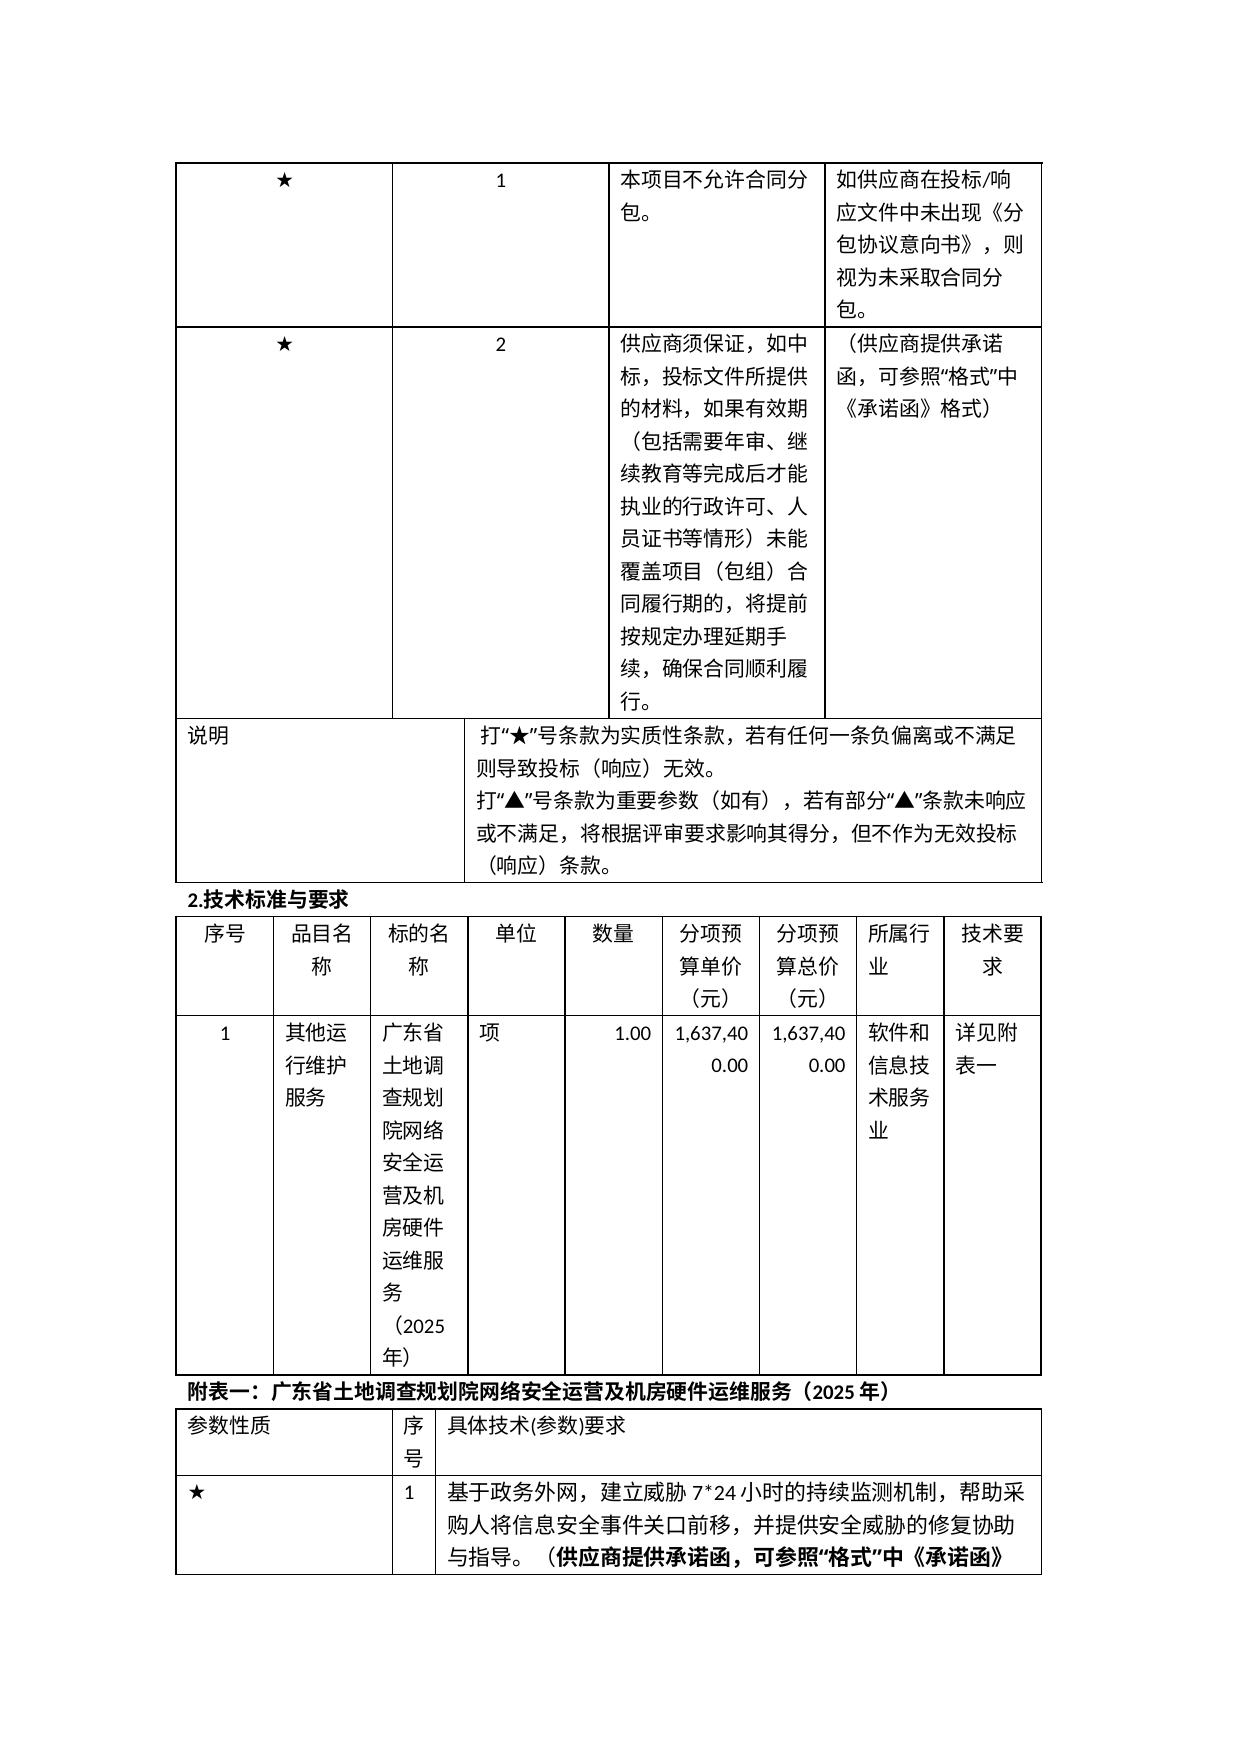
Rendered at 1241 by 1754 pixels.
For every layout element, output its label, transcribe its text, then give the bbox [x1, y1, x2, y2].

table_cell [436, 1476, 1041, 1573]
table_header 打“★”号条款为实质性条款，若有任何一条负偏离或不满足则导致投标（响应）无效。 打“▲”号条款为重要参数（如有），若有部分“▲”条款未响应或不满足，将根据评审要求影响其得分，但不作为无效投标（响应）条款。 [465, 719, 1041, 882]
text 2.技术标准与要求 [187, 883, 1053, 916]
table_cell 本项目不允许合同分包。 [610, 164, 824, 326]
table_cell 2 [393, 328, 608, 718]
table_header 参数性质 [177, 1410, 392, 1474]
table_cell （供应商提供承诺函，可参照“格式”中《承诺函》格式） [826, 328, 1041, 718]
table_cell 详见附表一 [945, 1016, 1040, 1374]
table_cell 如供应商在投标/响应文件中未出现《分包协议意向书》，则视为未采取合同分包。 [826, 164, 1041, 326]
table_cell 1.00 [566, 1016, 662, 1374]
table_header 序号 [177, 917, 273, 1015]
table_header 标的名称 [371, 917, 467, 1015]
table_header 说明 [177, 719, 464, 882]
table_cell ★ [177, 1476, 392, 1573]
table_cell 软件和信息技术服务业 [857, 1016, 943, 1374]
table_cell 其他运行维护服务 [274, 1016, 370, 1374]
table_cell 项 [469, 1016, 564, 1374]
table_header 分项预算单价（元） [663, 917, 759, 1015]
table_header 数量 [566, 917, 662, 1015]
table_cell ★ [177, 328, 392, 718]
table_header 品目名称 [274, 917, 370, 1015]
table_header 单位 [469, 917, 564, 1015]
table_header 所属行业 [857, 917, 943, 1015]
table_header 技术要求 [945, 917, 1040, 1015]
table_cell 1 [393, 164, 608, 326]
table_cell 供应商须保证，如中标，投标文件所提供的材料，如果有效期（包括需要年审、继续教育等完成后才能执业的行政许可、人员证书等情形）未能覆盖项目（包组）合同履行期的，将提前按规定办理延期手续，确保合同顺利履行。 [610, 328, 824, 718]
table_header 具体技术(参数)要求 [436, 1410, 1041, 1474]
table_cell 1 [177, 1016, 273, 1374]
table_cell 1,637,400.00 [663, 1016, 759, 1374]
table_cell ★ [177, 164, 392, 326]
table_cell 广东省土地调查规划院网络安全运营及机房硬件运维服务（2025年） [371, 1016, 467, 1374]
table_cell 1,637,400.00 [760, 1016, 856, 1374]
table_cell 1 [393, 1476, 435, 1573]
table_header 序号 [393, 1410, 435, 1474]
text 附表一：广东省土地调查规划院网络安全运营及机房硬件运维服务（2025年） [187, 1375, 1053, 1408]
table_header 分项预算总价（元） [760, 917, 856, 1015]
